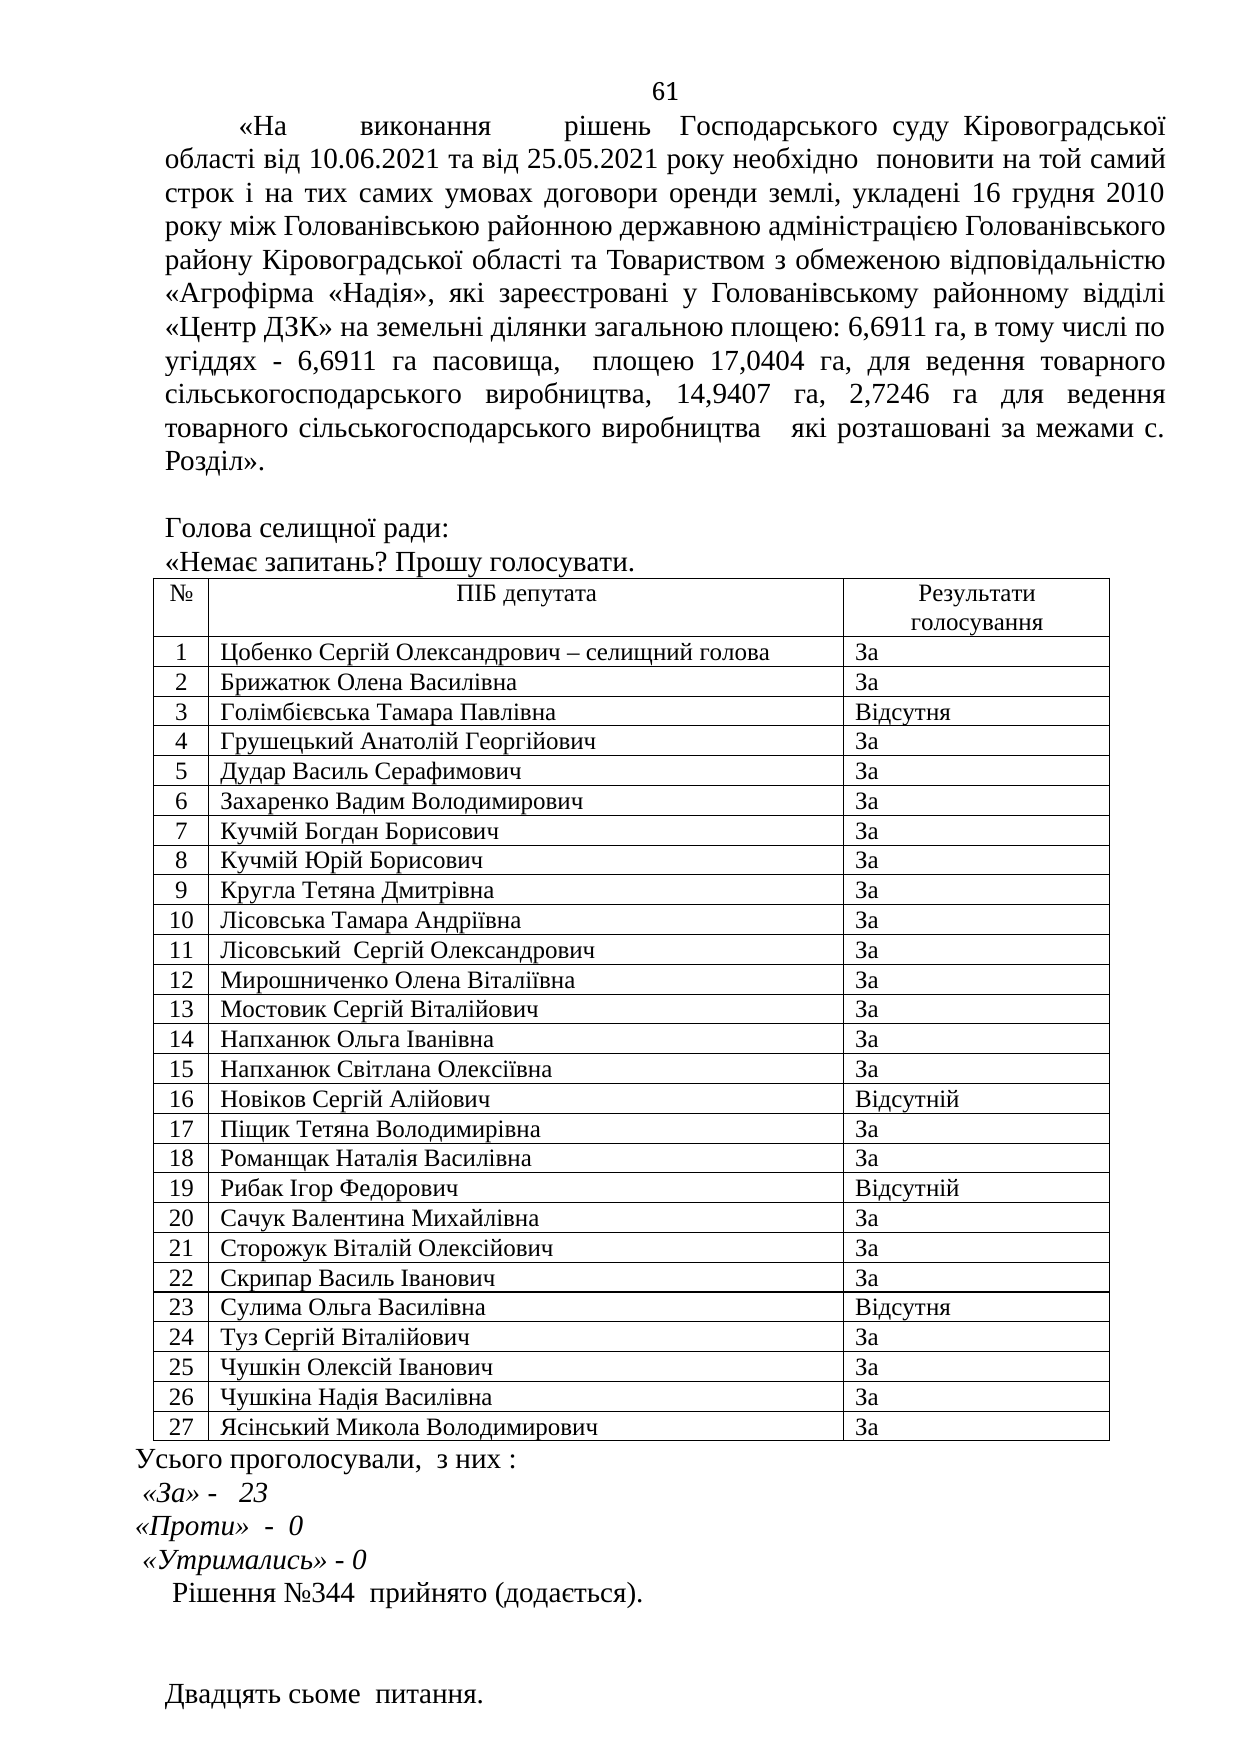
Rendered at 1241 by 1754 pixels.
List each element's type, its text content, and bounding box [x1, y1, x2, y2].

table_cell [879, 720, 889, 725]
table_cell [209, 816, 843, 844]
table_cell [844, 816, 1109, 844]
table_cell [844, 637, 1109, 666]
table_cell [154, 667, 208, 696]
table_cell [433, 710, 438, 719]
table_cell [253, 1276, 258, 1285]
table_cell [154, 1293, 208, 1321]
list «Утримались» - 0 [134, 1542, 1166, 1576]
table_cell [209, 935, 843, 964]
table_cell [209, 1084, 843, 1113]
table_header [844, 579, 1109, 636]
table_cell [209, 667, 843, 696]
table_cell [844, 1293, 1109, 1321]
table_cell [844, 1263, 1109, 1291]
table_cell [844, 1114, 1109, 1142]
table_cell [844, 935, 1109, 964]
text «Немає запитань? Прошу голосувати. [164, 544, 1166, 577]
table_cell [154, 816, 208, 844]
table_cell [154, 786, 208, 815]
text «На виконання рішень Господарського суду Кіровоградської області від 10.06.2021 та від 25.05.2021 року необхідно поновити на той самий строк і на тих самих умовах договори оренди землі, укладені 16 грудня 2010 року між Голованівською районною державною адміністрацією Голованівського району Кіровоградської області та Товариством з обмеженою відповідальністю «Агрофірма «Надія», які зареєстровані у Голованівському районному відділі «Центр ДЗК» на земельні ділянки загальною площею: 6,6911 га, в тому числі по угіддях - 6,6911 га пасовища, площею 17,0404 га, для ведення товарного сільськогосподарського виробництва, 14,9407 га, 2,7246 га для ведення товарного сільськогосподарського виробництва які розташовані за межами с. Розділ». [164, 108, 1166, 477]
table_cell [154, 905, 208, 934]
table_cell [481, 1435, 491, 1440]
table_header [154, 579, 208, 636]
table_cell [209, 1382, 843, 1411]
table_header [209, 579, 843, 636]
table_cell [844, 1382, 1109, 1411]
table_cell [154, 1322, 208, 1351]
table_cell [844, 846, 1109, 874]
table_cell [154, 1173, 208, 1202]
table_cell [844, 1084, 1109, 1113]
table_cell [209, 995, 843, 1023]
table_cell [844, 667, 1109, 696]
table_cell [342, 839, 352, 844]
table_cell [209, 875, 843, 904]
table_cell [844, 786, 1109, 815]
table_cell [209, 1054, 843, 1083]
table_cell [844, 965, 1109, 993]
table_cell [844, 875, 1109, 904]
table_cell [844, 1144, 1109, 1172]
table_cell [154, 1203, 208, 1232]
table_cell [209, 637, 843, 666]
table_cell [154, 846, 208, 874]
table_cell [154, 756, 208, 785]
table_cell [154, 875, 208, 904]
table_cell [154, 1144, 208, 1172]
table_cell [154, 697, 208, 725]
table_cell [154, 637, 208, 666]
list «За» - 23 [134, 1475, 1166, 1508]
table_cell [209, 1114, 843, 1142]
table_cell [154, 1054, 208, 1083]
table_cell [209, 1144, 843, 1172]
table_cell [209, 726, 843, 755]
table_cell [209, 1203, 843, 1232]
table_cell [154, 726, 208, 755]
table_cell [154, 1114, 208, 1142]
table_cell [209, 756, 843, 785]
text Рішення №344 прийнято (додається). [164, 1576, 1166, 1609]
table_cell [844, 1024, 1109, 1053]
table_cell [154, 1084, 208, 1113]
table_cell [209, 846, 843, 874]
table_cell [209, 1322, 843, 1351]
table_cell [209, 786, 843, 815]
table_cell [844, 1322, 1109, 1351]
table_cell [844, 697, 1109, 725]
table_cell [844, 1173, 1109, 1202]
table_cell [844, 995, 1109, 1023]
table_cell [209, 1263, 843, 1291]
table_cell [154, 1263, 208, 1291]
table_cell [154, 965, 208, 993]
text Голова селищної ради: [164, 510, 1166, 544]
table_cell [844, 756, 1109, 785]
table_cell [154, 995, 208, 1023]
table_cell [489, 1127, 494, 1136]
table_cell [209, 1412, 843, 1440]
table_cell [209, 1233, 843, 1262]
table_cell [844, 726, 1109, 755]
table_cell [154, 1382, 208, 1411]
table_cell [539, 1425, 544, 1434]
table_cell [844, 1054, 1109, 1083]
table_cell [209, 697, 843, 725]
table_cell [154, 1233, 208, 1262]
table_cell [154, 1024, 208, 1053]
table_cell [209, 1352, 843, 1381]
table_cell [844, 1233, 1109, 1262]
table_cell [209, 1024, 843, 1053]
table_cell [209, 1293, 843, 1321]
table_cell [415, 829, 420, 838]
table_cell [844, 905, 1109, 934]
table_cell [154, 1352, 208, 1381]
text Двадцять сьоме питання. [164, 1676, 1166, 1710]
list Усього проголосували, з них : [134, 1441, 1166, 1475]
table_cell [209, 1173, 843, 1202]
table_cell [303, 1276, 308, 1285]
list «Проти» - 0 [134, 1508, 1166, 1542]
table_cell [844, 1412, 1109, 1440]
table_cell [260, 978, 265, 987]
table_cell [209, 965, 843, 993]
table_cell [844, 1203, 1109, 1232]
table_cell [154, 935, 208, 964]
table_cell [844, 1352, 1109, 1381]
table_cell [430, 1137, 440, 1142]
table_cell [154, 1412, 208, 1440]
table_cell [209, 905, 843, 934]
